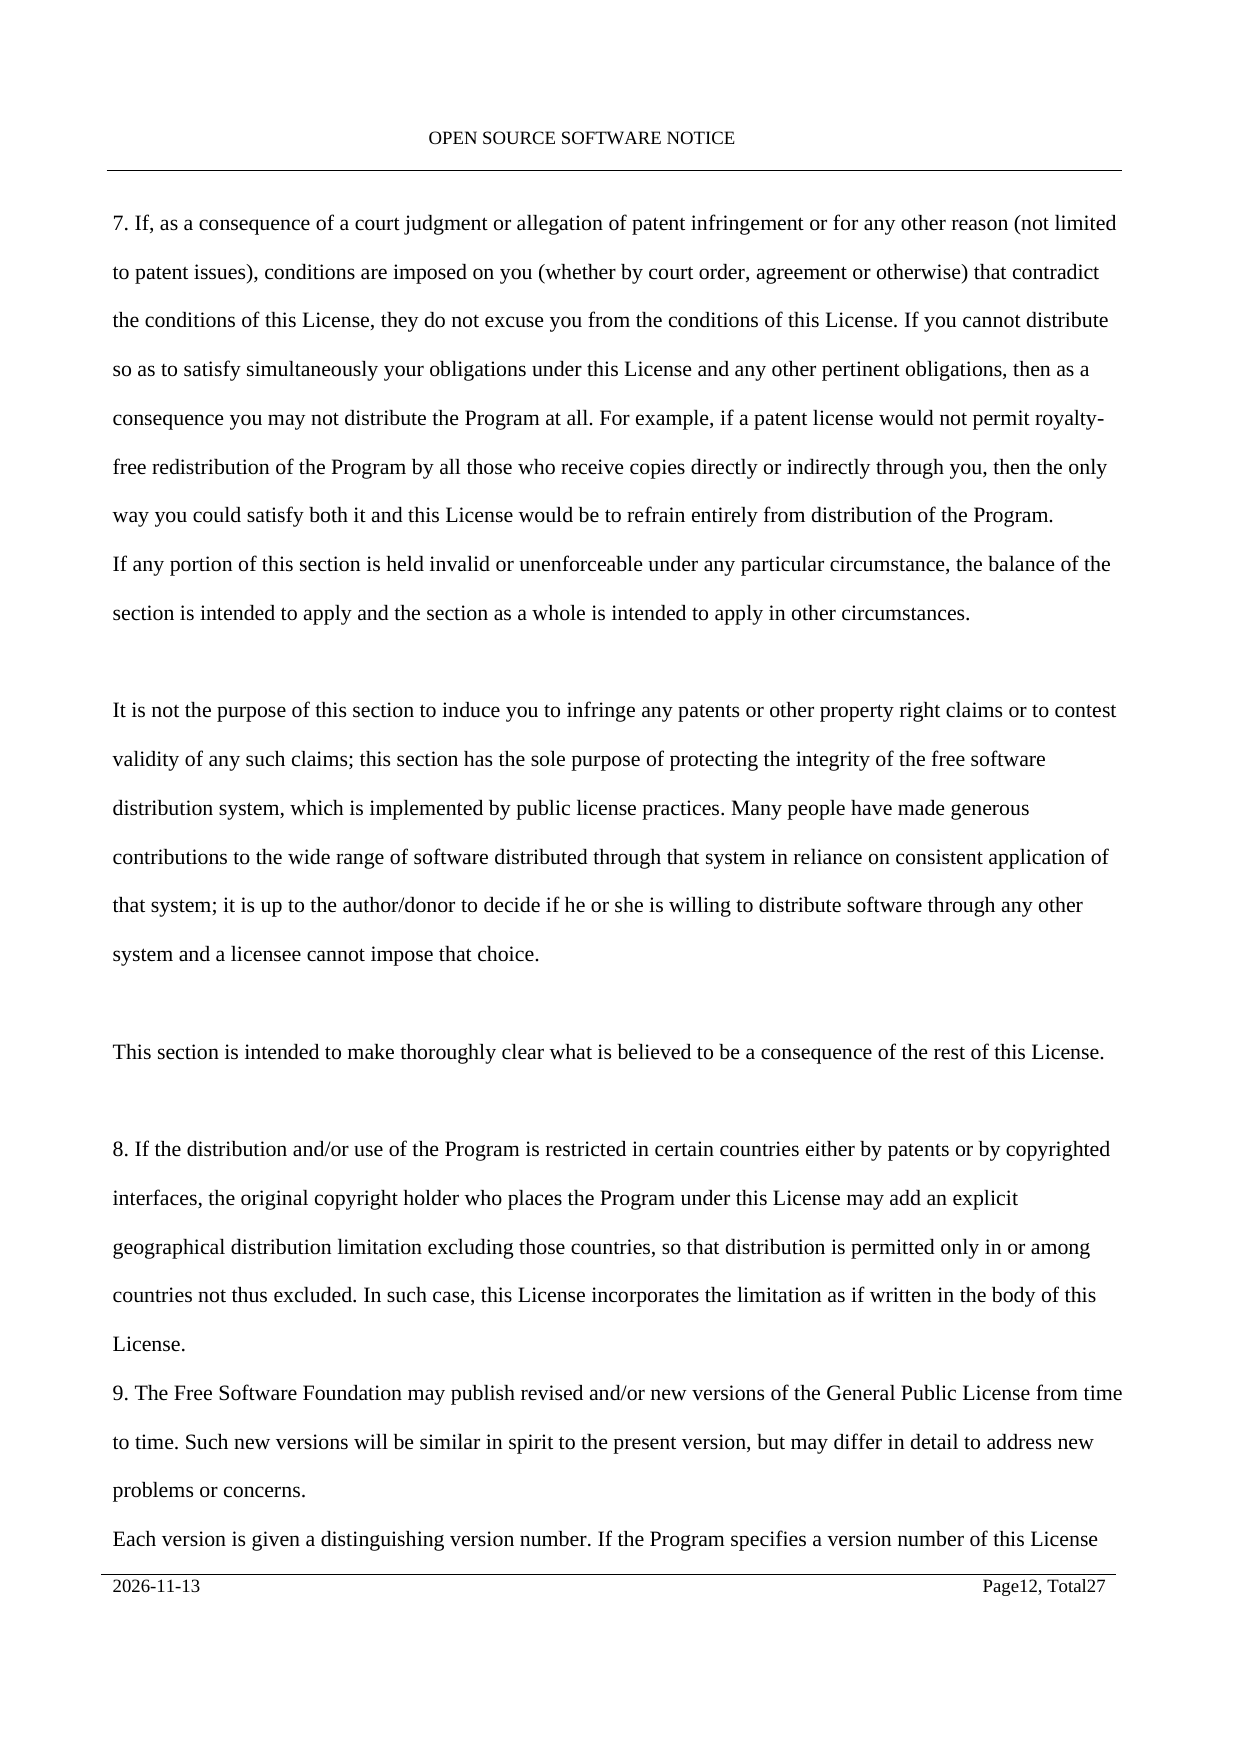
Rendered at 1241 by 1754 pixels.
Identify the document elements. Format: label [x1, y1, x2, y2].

text [112, 206, 1128, 1555]
